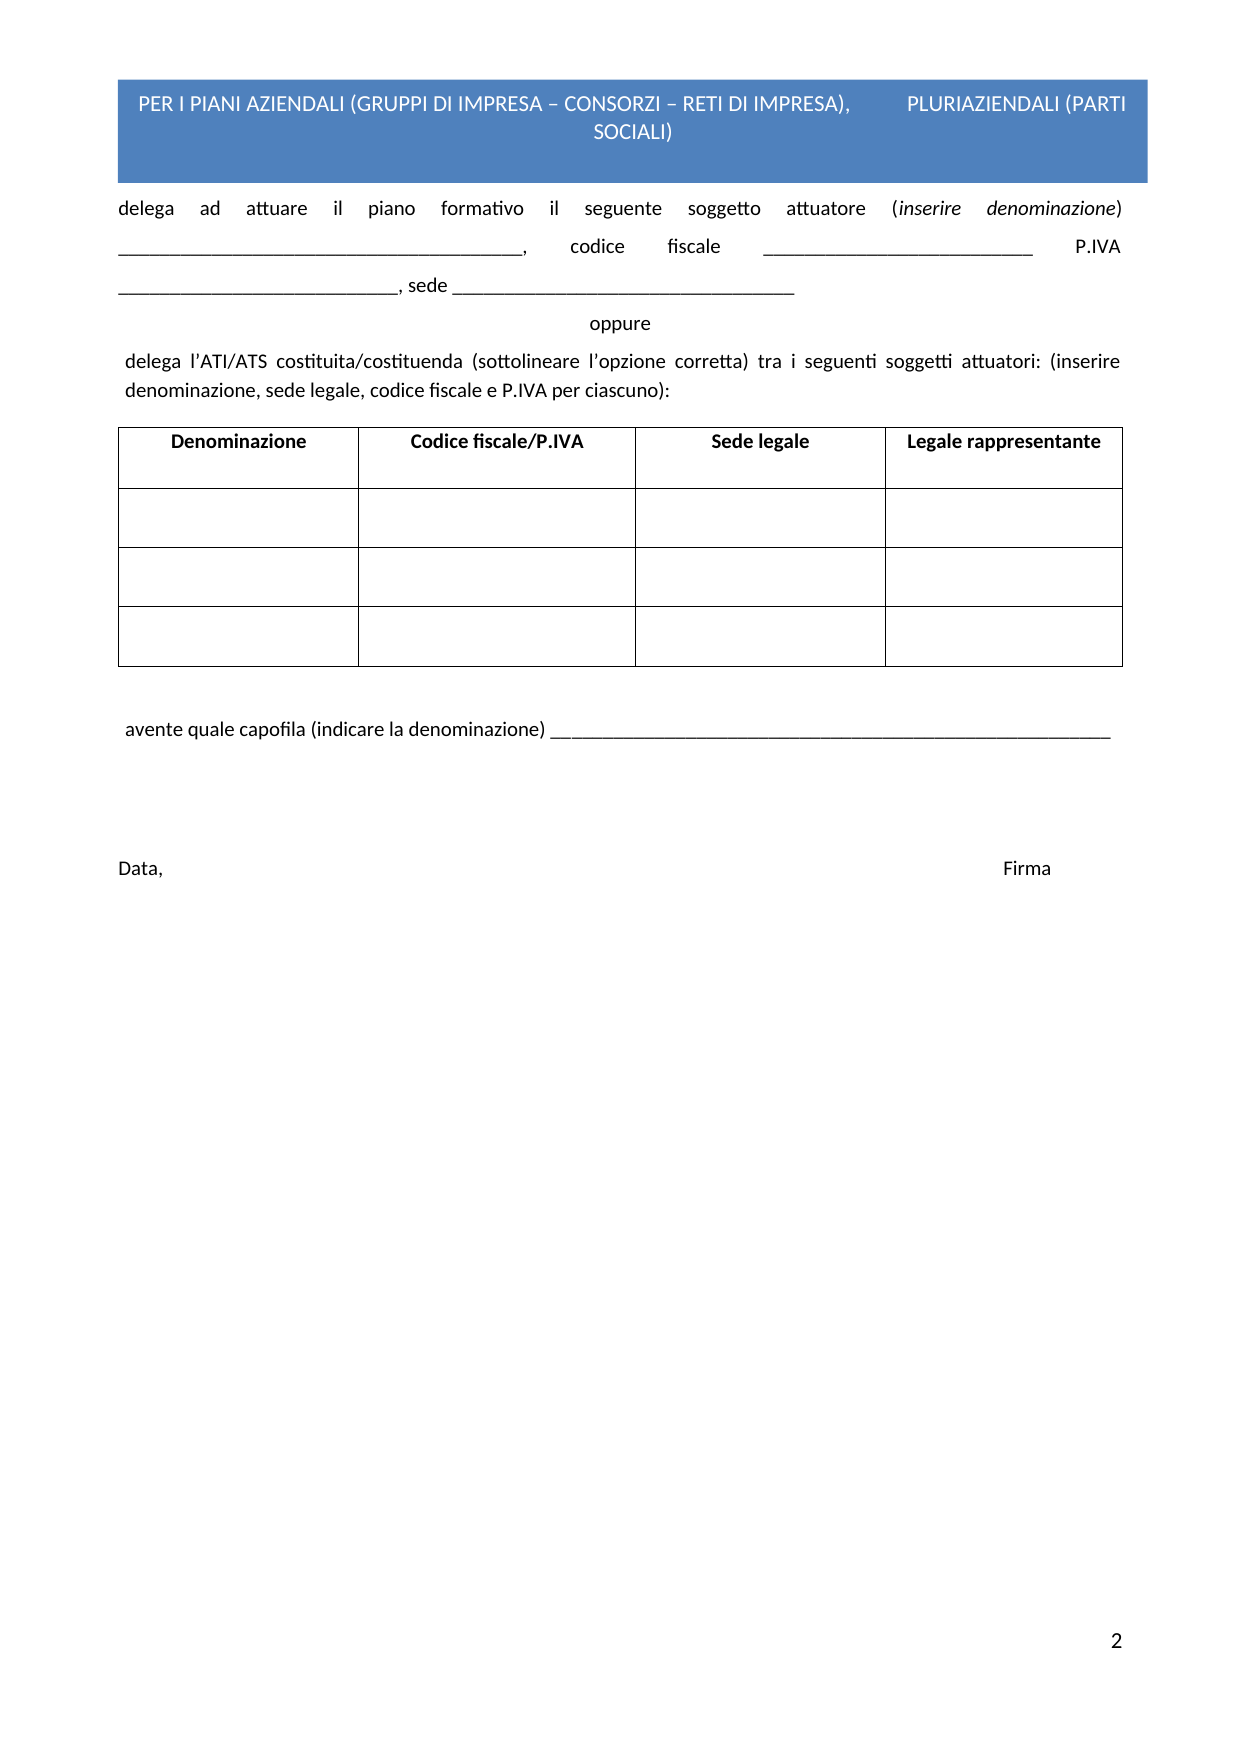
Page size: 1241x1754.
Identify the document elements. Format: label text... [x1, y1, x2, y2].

table_header Legale rappresentante [886, 428, 1122, 488]
table_cell [636, 607, 885, 666]
table_cell [886, 548, 1122, 606]
table_header Denominazione [119, 428, 358, 488]
table_header Codice fiscale/P.IVA [359, 428, 635, 488]
table_cell [359, 607, 635, 666]
table_cell [119, 607, 358, 666]
text oppure [118, 310, 1122, 335]
table_cell [359, 548, 635, 606]
table_cell [119, 548, 358, 606]
table_cell [359, 489, 635, 547]
table_cell [636, 489, 885, 547]
table_header Sede legale [636, 428, 885, 488]
text delega l’ATI/ATS costituita/costituenda (sottolineare l’opzione corretta) tra i seguenti soggetti attuatori: (inserire denominazione, sede legale, codice fiscale e P.IVA per ciascuno): [125, 348, 1122, 403]
table_cell [886, 489, 1122, 547]
table_cell [119, 489, 358, 547]
text delega ad attuare il piano formativo il seguente soggetto attuatore (inserire denominazione) _______________________________________, codice fiscale __________________________ P.IVA ___________________________, sede _________________________________ [118, 183, 1122, 297]
table_cell [886, 607, 1122, 666]
text Data, Firma [118, 855, 1122, 880]
table_cell [636, 548, 885, 606]
text avente quale capofila (indicare la denominazione) ______________________________________________________ [125, 717, 1122, 742]
